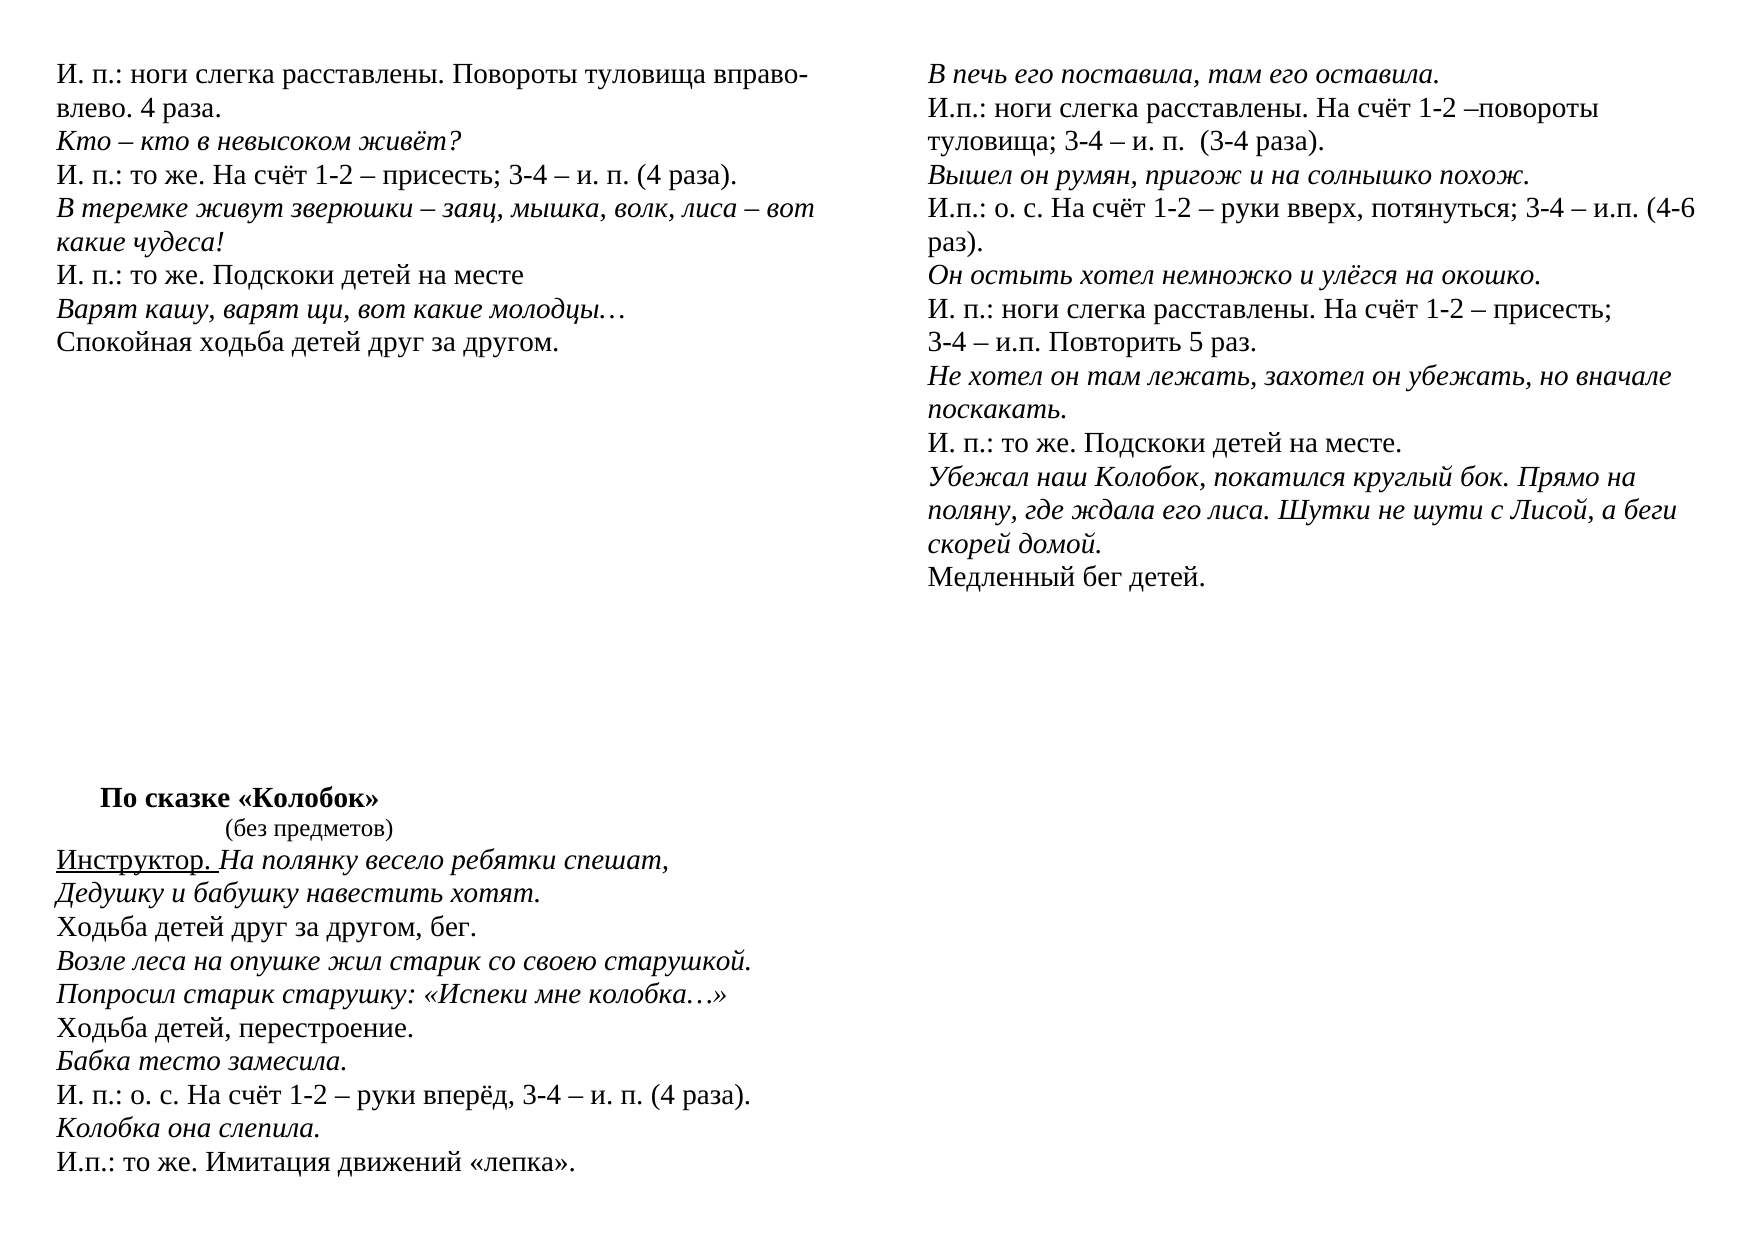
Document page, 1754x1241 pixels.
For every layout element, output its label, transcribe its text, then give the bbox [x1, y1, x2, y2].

text Инструктор. На полянку весело ребятки спешат, [56, 842, 854, 876]
text (без предметов) [56, 813, 854, 842]
text И. п.: ноги слегка расставлены. На счёт 1-2 – присесть; [927, 291, 1725, 324]
text И.п.: то же. Имитация движений «лепка». [56, 1144, 854, 1177]
text Он остыть хотел немножко и улёгся на окошко. [927, 257, 1725, 291]
text Ходьба детей, перестроение. [56, 1010, 854, 1043]
text Дедушку и бабушку навестить хотят. [56, 876, 854, 909]
text Возле леса на опушке жил старик со своею старушкой. [56, 943, 854, 976]
text И. п.: то же. На счёт 1-2 – присесть; 3-4 – и. п. (4 раза). [56, 157, 854, 190]
text И. п.: ноги слегка расставлены. Повороты туловища вправо-влево. 4 раза. [56, 56, 854, 123]
text Спокойная ходьба детей друг за другом. [56, 324, 854, 358]
text Вышел он румян, пригож и на солнышко похож. [927, 157, 1725, 190]
text 3-4 – и.п. Повторить 5 раз. [927, 324, 1725, 358]
text И. п.: то же. Подскоки детей на месте [56, 257, 854, 291]
text Бабка тесто замесила. [56, 1043, 854, 1077]
text В теремке живут зверюшки – заяц, мышка, волк, лиса – вот какие чудеса! [56, 190, 854, 257]
text Медленный бег детей. [927, 559, 1725, 593]
text Убежал наш Колобок, покатился круглый бок. Прямо на поляну, где ждала его лиса. Шутки не шути с Лисой, а беги скорей домой. [927, 459, 1725, 559]
text Кто – кто в невысоком живёт? [56, 123, 854, 157]
text И.п.: о. с. На счёт 1-2 – руки вверх, потянуться; 3-4 – и.п. (4-6 раз). [927, 190, 1725, 257]
text И. п.: о. с. На счёт 1-2 – руки вперёд, 3-4 – и. п. (4 раза). [56, 1077, 854, 1110]
text И. п.: то же. Подскоки детей на месте. [927, 425, 1725, 459]
text Колобка она слепила. [56, 1110, 854, 1144]
text По сказке «Колобок» [56, 780, 854, 813]
text В печь его поставила, там его оставила. [927, 56, 1725, 90]
text Варят кашу, варят щи, вот какие молодцы… [56, 291, 854, 324]
text Не хотел он там лежать, захотел он убежать, но вначале поскакать. [927, 358, 1725, 425]
text И.п.: ноги слегка расставлены. На счёт 1-2 –повороты туловища; 3-4 – и. п. (3-4 раза). [927, 90, 1725, 157]
text Попросил старик старушку: «Испеки мне колобка…» [56, 976, 854, 1010]
text Ходьба детей друг за другом, бег. [56, 909, 854, 943]
